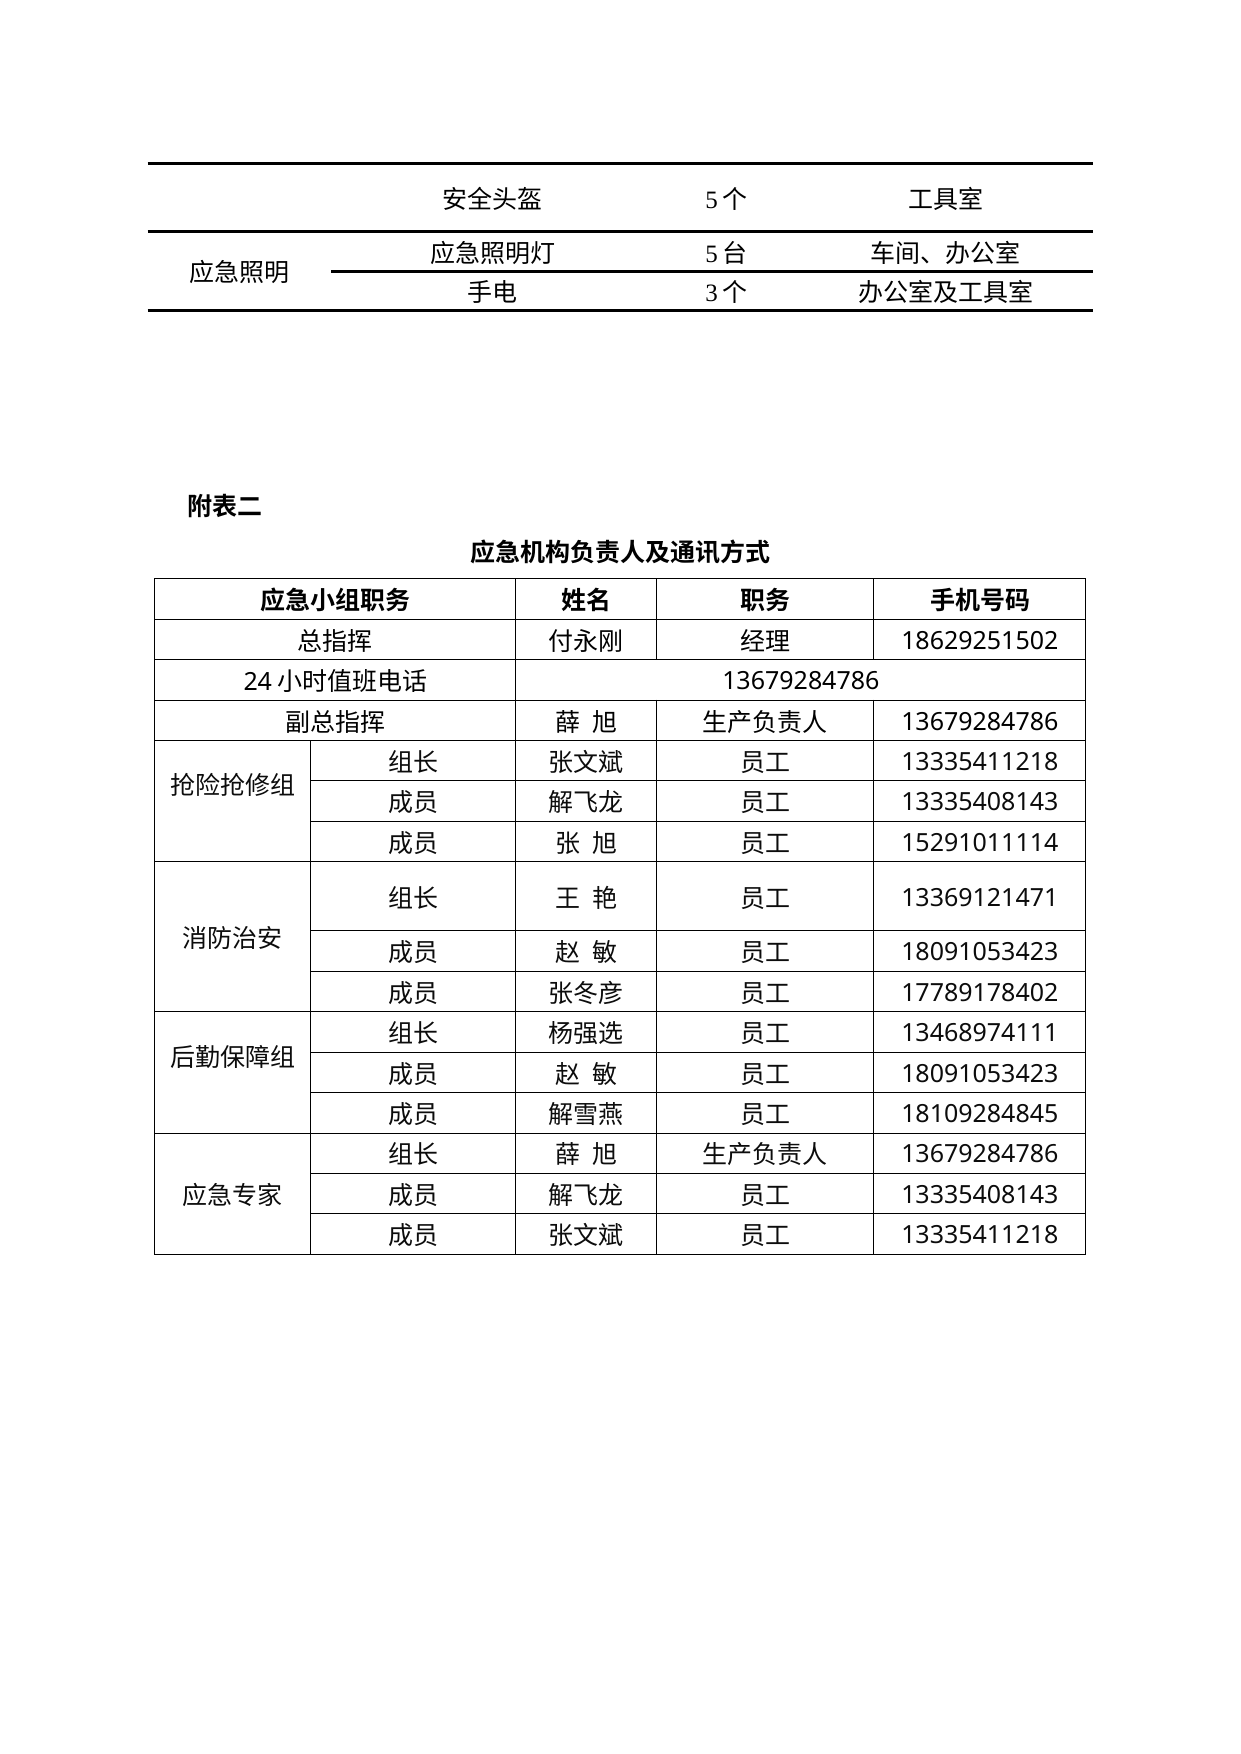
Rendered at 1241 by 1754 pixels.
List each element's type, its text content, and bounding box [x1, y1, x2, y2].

table_cell 张文斌 [516, 741, 656, 780]
table_header 应急小组职务 [155, 579, 515, 619]
table_cell 张冬彦 [516, 972, 656, 1011]
table_cell 张文斌 [516, 1214, 656, 1254]
table_cell 13335411218 [874, 1214, 1085, 1254]
table_cell 组长 [311, 741, 515, 780]
table_cell 13679284786 [874, 701, 1085, 740]
table_cell 员工 [657, 1174, 873, 1213]
table_cell 应急照明 [148, 233, 331, 309]
table_cell 13679284786 [874, 1134, 1085, 1173]
table_cell 员工 [657, 862, 873, 930]
table_cell 后勤保障组 [155, 1012, 310, 1132]
table_header 职务 [657, 579, 873, 619]
table_cell 13679284786 [516, 660, 1085, 699]
table_cell 13369121471 [874, 862, 1085, 930]
table_header 手机号码 [874, 579, 1085, 619]
table_cell 5台 [654, 233, 798, 269]
table_cell 张 旭 [516, 822, 656, 861]
table_cell 抢险抢修组 [155, 741, 310, 861]
table_cell 总指挥 [155, 620, 515, 659]
table_cell 5个 [654, 165, 798, 230]
table_header 姓名 [516, 579, 656, 619]
table_cell 13335411218 [874, 741, 1085, 780]
table_cell 解雪燕 [516, 1093, 656, 1132]
table_cell 18109284845 [874, 1093, 1085, 1132]
table_cell 应急照明灯 [331, 233, 654, 269]
table_cell 3个 [654, 273, 798, 309]
table_cell 组长 [311, 1134, 515, 1173]
table_cell 成员 [311, 1174, 515, 1213]
table_cell 成员 [311, 1214, 515, 1254]
table_cell 办公室及工具室 [799, 273, 1092, 309]
table_cell 员工 [657, 931, 873, 971]
text 应急机构负责人及通讯方式 [187, 532, 1053, 568]
table_cell 成员 [311, 781, 515, 821]
table_cell 18091053423 [874, 1053, 1085, 1092]
table_cell 赵 敏 [516, 1053, 656, 1092]
table_cell 员工 [657, 1053, 873, 1092]
table_cell 薛 旭 [516, 701, 656, 740]
table_cell 员工 [657, 741, 873, 780]
table_cell 17789178402 [874, 972, 1085, 1011]
table_cell 薛 旭 [516, 1134, 656, 1173]
table_cell 24小时值班电话 [155, 660, 515, 699]
table_cell 成员 [311, 931, 515, 971]
table_cell 经理 [657, 620, 873, 659]
table_cell 组长 [311, 862, 515, 930]
table_cell 员工 [657, 1093, 873, 1132]
table_cell 成员 [311, 1053, 515, 1092]
table_cell 应急专家 [155, 1134, 310, 1254]
table_cell 18629251502 [874, 620, 1085, 659]
table_cell 杨强选 [516, 1012, 656, 1052]
table_cell 13335408143 [874, 781, 1085, 821]
table_cell 员工 [657, 781, 873, 821]
table_cell 王 艳 [516, 862, 656, 930]
table_cell 成员 [311, 972, 515, 1011]
table_cell 副总指挥 [155, 701, 515, 740]
table_cell 15291011114 [874, 822, 1085, 861]
table_cell 生产负责人 [657, 701, 873, 740]
table_cell 付永刚 [516, 620, 656, 659]
table_cell 成员 [311, 1093, 515, 1132]
table_cell 手电 [331, 273, 654, 309]
table_cell 成员 [311, 822, 515, 861]
table_cell 员工 [657, 822, 873, 861]
table_cell 员工 [657, 972, 873, 1011]
table_cell 赵 敏 [516, 931, 656, 971]
table_cell 生产负责人 [657, 1134, 873, 1173]
table_cell 解飞龙 [516, 781, 656, 821]
table_cell 车间、办公室 [799, 233, 1092, 269]
text 附表二 [187, 486, 1053, 523]
table_cell 员工 [657, 1214, 873, 1254]
table_cell 解飞龙 [516, 1174, 656, 1213]
table_cell 安全头盔 [331, 165, 654, 230]
table_cell 工具室 [799, 165, 1092, 230]
table_cell 18091053423 [874, 931, 1085, 971]
table_cell 13335408143 [874, 1174, 1085, 1213]
table_cell 消防治安 [155, 862, 310, 1011]
table_cell 组长 [311, 1012, 515, 1052]
table_cell 13468974111 [874, 1012, 1085, 1052]
table_cell 员工 [657, 1012, 873, 1052]
